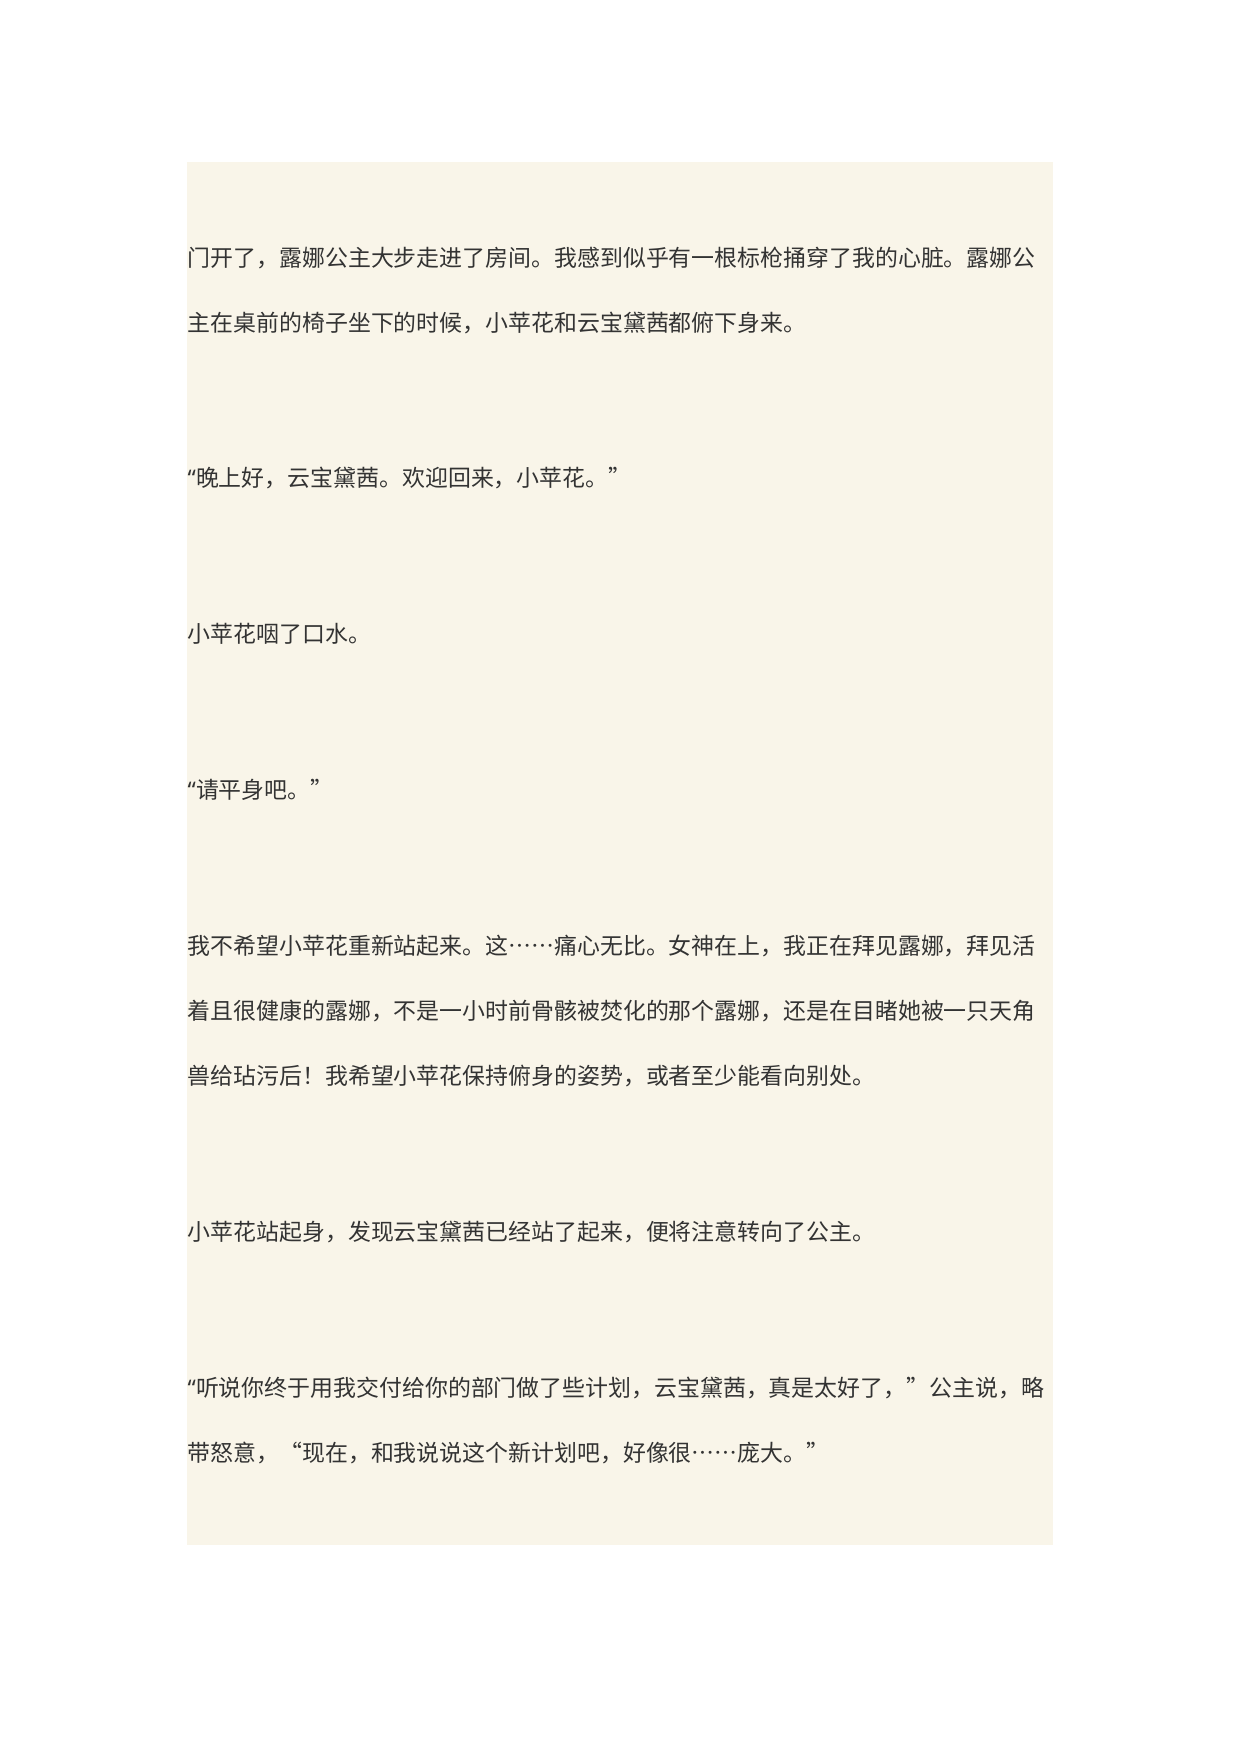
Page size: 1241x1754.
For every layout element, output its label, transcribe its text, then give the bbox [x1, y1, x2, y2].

text 小苹花咽了口水。 [187, 600, 1053, 665]
text 小苹花站起身，发现云宝黛茜已经站了起来，便将注意转向了公主。 [187, 1198, 1053, 1263]
text “晚上好，云宝黛茜。欢迎回来，小苹花。” [187, 444, 1053, 509]
text “听说你终于用我交付给你的部门做了些计划，云宝黛茜，真是太好了，”公主说，略带怒意，“现在，和我说说这个新计划吧，好像很……庞大。” [187, 1354, 1053, 1484]
text 我不希望小苹花重新站起来。这……痛心无比。女神在上，我正在拜见露娜，拜见活着且很健康的露娜，不是一小时前骨骸被焚化的那个露娜，还是在目睹她被一只天角兽给玷污后！我希望小苹花保持俯身的姿势，或者至少能看向别处。 [187, 912, 1053, 1107]
text 门开了，露娜公主大步走进了房间。我感到似乎有一根标枪捅穿了我的心脏。露娜公主在桌前的椅子坐下的时候，小苹花和云宝黛茜都俯下身来。 [187, 224, 1053, 354]
text “请平身吧。” [187, 756, 1053, 821]
